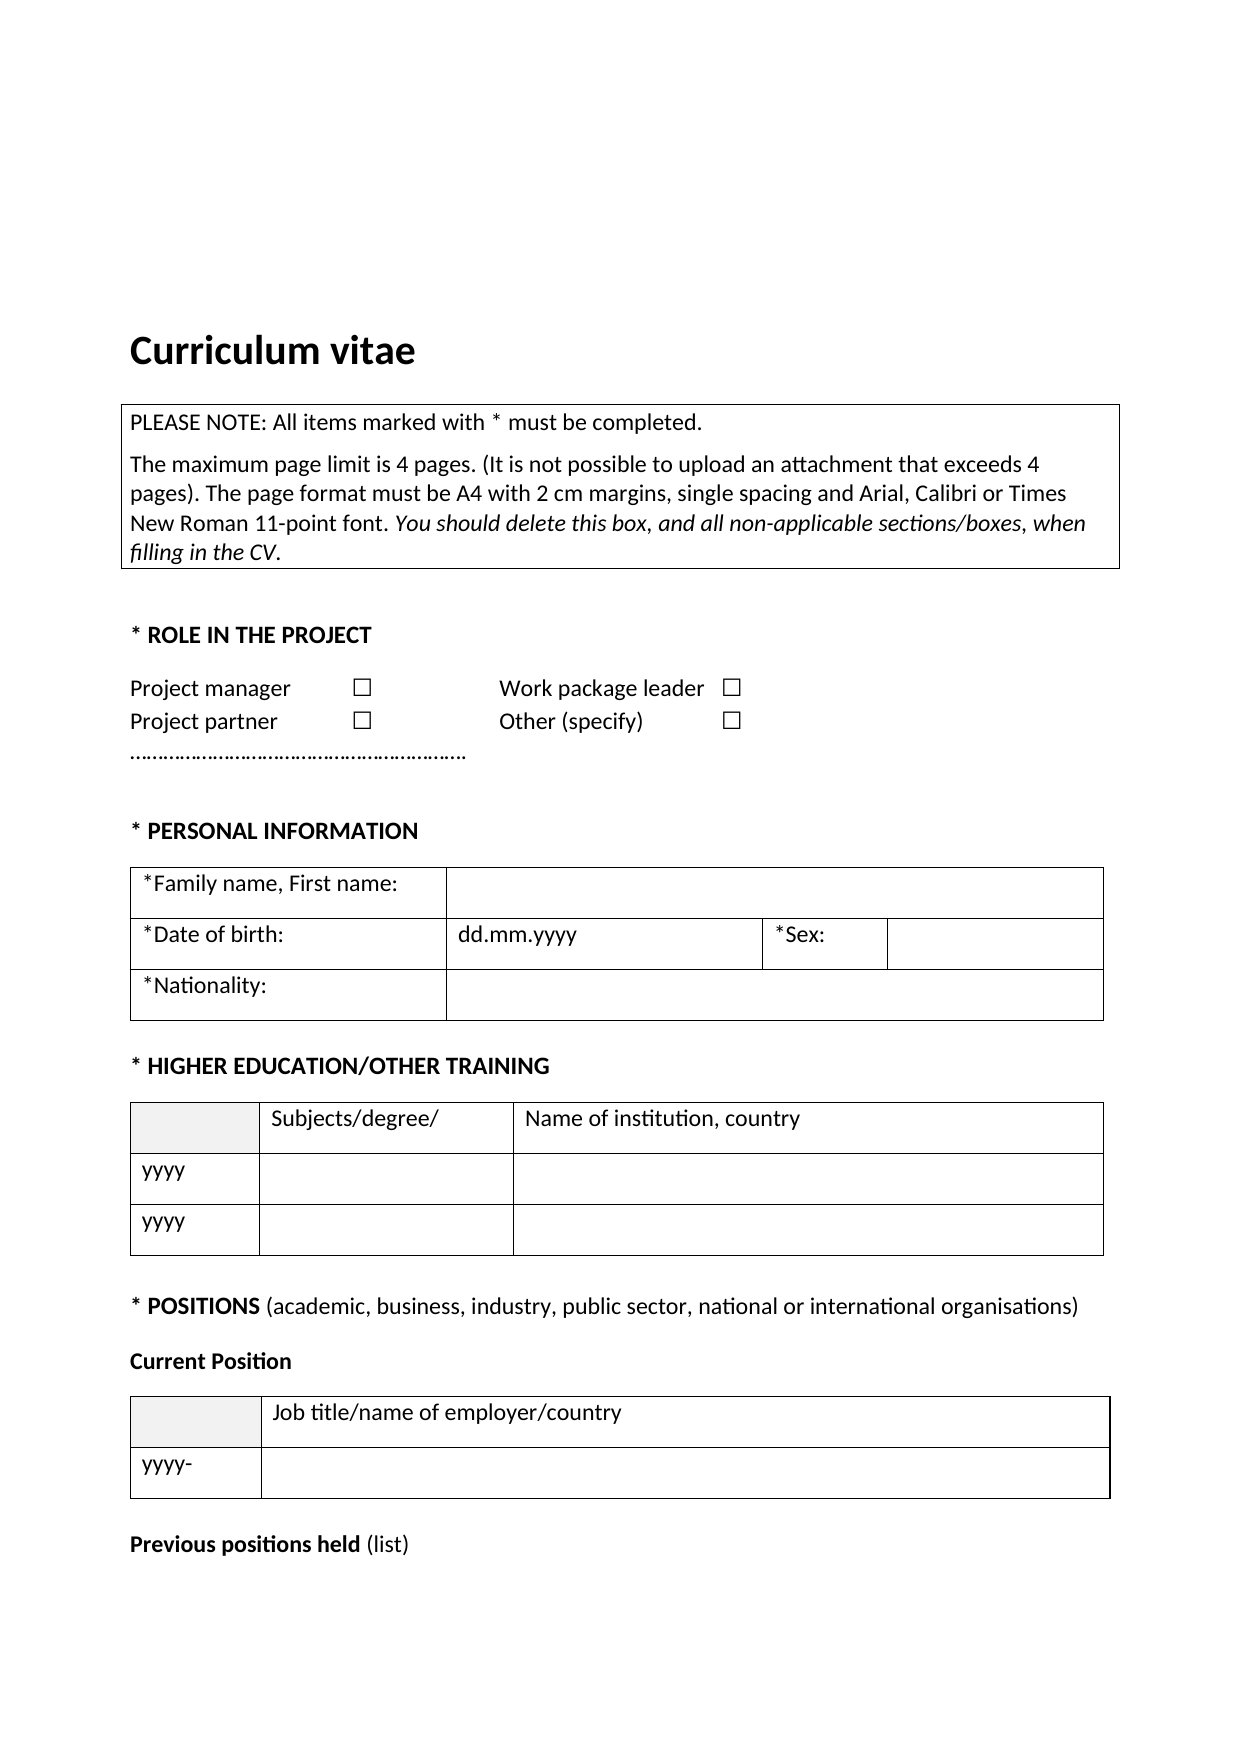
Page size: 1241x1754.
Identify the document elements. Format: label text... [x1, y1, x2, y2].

text * ROLE IN THE PROJECT [130, 590, 1110, 650]
text Project manager Work package leader Project partner Other (specify) ……………………………………………………. [130, 671, 1110, 765]
table_header Name of institution, country [514, 1103, 1103, 1153]
text * PERSONAL INFORMATION [130, 786, 1110, 846]
table_cell *Sex: [763, 919, 887, 969]
table_cell yyyy [131, 1205, 259, 1255]
table_cell [260, 1154, 513, 1204]
text PLEASE NOTE: All items marked with * must be completed. The maximum page limit is 4 pages. (It is not possible to upload an attachment that exceeds 4 pages). The page format must be A4 with 2 cm margins, single spacing and Arial, Calibri or Times New Roman 11-point font. You should delete this box, and all non-applicable sections/boxes, when filling in the CV. [122, 405, 1119, 568]
table_cell [514, 1154, 1103, 1204]
text Previous positions held (list) [130, 1499, 1110, 1558]
table_cell yyyy- [131, 1448, 261, 1498]
table_cell *Date of birth: [131, 919, 446, 969]
table_cell [262, 1448, 1109, 1498]
table_header [131, 1103, 259, 1153]
table_header Job title/name of employer/country [262, 1397, 1109, 1447]
text * POSITIONS (academic, business, industry, public sector, national or international organisations) [130, 1256, 1110, 1321]
table_header *Family name, First name: [131, 868, 446, 918]
text Current Position [130, 1346, 1110, 1375]
table_cell *Nationality: [131, 970, 446, 1020]
table_cell yyyy [131, 1154, 259, 1204]
table_cell [260, 1205, 513, 1255]
table_cell [514, 1205, 1103, 1255]
table_header [447, 868, 1103, 918]
table_cell dd.mm.yyyy [447, 919, 762, 969]
table_header Subjects/degree/ [260, 1103, 513, 1153]
text Curriculum vitae [130, 324, 1110, 404]
table_cell [888, 919, 1103, 969]
table_header [131, 1397, 261, 1447]
table_cell [447, 970, 1103, 1020]
text * HIGHER EDUCATION/OTHER TRAINING [130, 1021, 1110, 1081]
